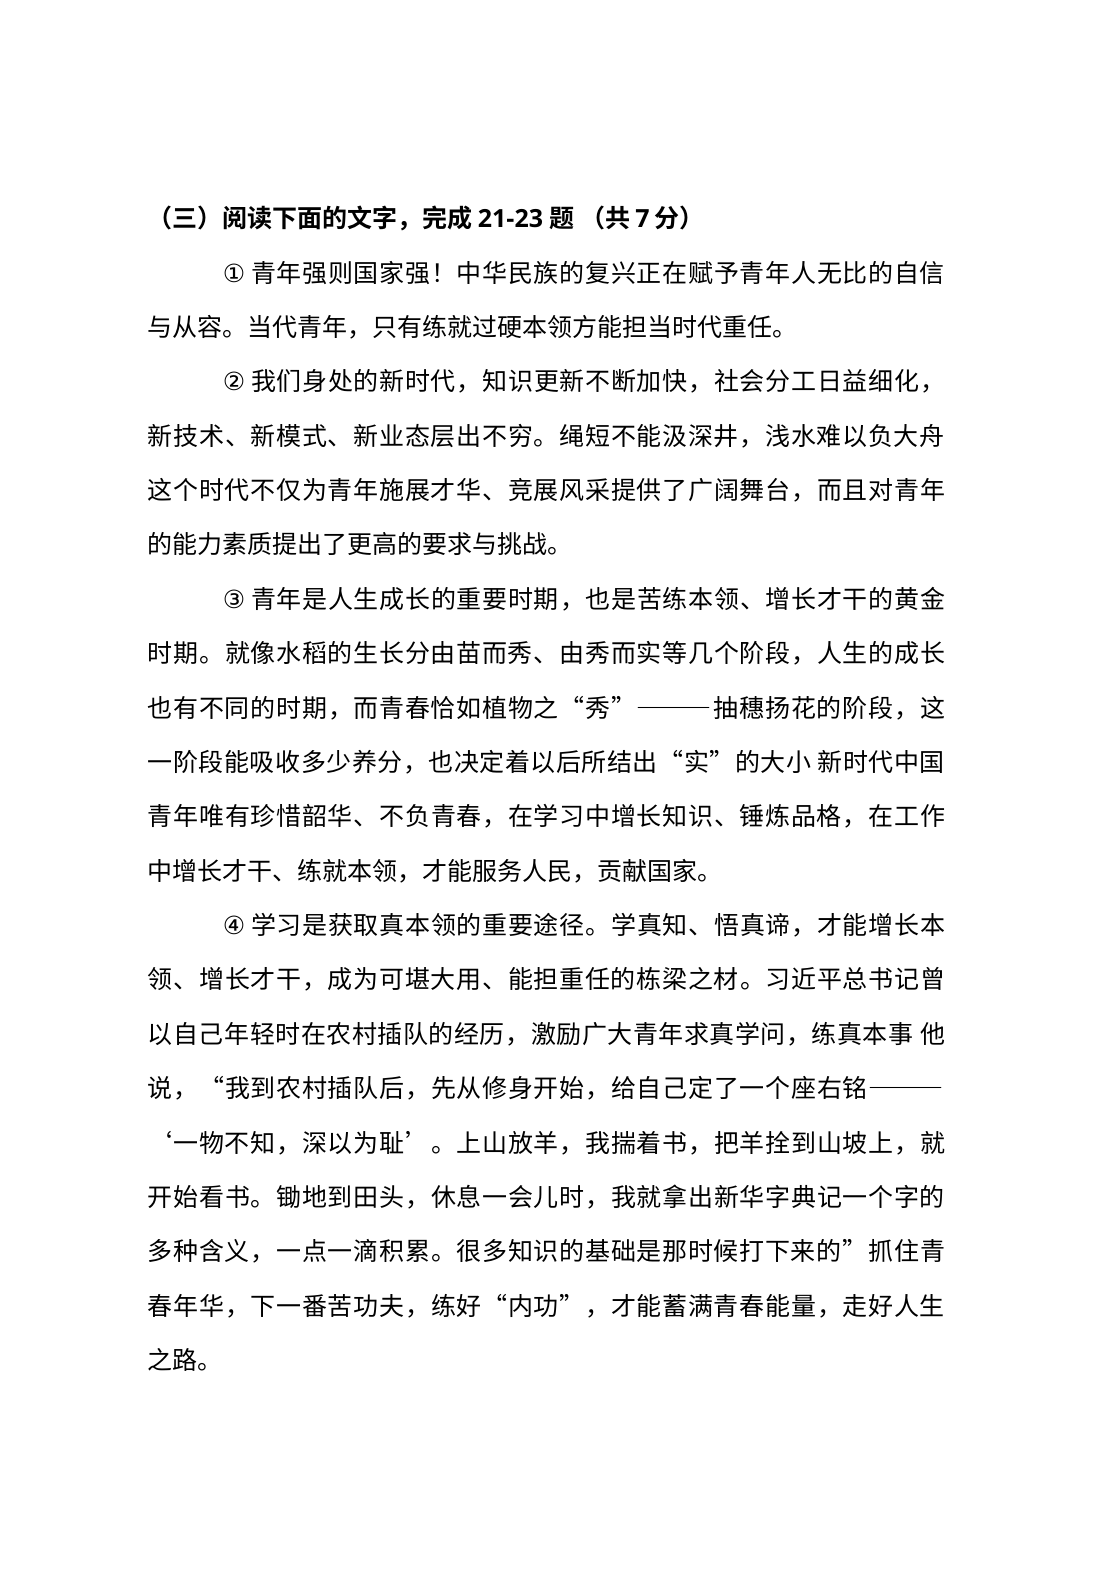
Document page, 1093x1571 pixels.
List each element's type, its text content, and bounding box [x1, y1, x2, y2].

text （三）阅读下面的文字，完成21-23 题 （共7分） [148, 199, 945, 235]
text ②我们身处的新时代，知识更新不断加快，社会分工日益细化，新技术、新模式、新业态层出不穷。绳短不能汲深井，浅水难以负大舟。这个时代不仅为青年施展才华、竞展风采提供了广阔舞台，而且对青年的能力素质提出了更高的要求与挑战。 [148, 362, 945, 561]
text ③青年是人生成长的重要时期，也是苦练本领、增长才干的黄金时期。就像水稻的生长分由苗而秀、由秀而实等几个阶段，人生的成长也有不同的时期，而青春恰如植物之“秀”———抽穗扬花的阶段，这一阶段能吸收多少养分，也决定着以后所结出“实”的大小 新时代中国青年唯有珍惜韶华、不负青春，在学习中增长知识、锤炼品格，在工作中增长才干、练就本领，才能服务人民，贡献国家。 [148, 579, 945, 887]
text ④学习是获取真本领的重要途径。学真知、悟真谛，才能增长本领、增长才干，成为可堪大用、能担重任的栋梁之材。习近平总书记曾以自己年轻时在农村插队的经历，激励广大青年求真学问，练真本事 他说，“我到农村插队后，先从修身开始，给自己定了一个座右铭———‘一物不知，深以为耻’。上山放羊，我揣着书，把羊拴到山坡上，就开始看书。锄地到田头，休息一会儿时，我就拿出新华字典记一个字的多种含义，一点一滴积累。很多知识的基础是那时候打下来的”抓住青春年华，下一番苦功夫，练好“内功”，才能蓄满青春能量，走好人生之路。 [148, 906, 945, 1377]
text ①青年强则国家强！中华民族的复兴正在赋予青年人无比的自信与从容。当代青年，只有练就过硬本领方能担当时代重任。 [148, 253, 945, 344]
